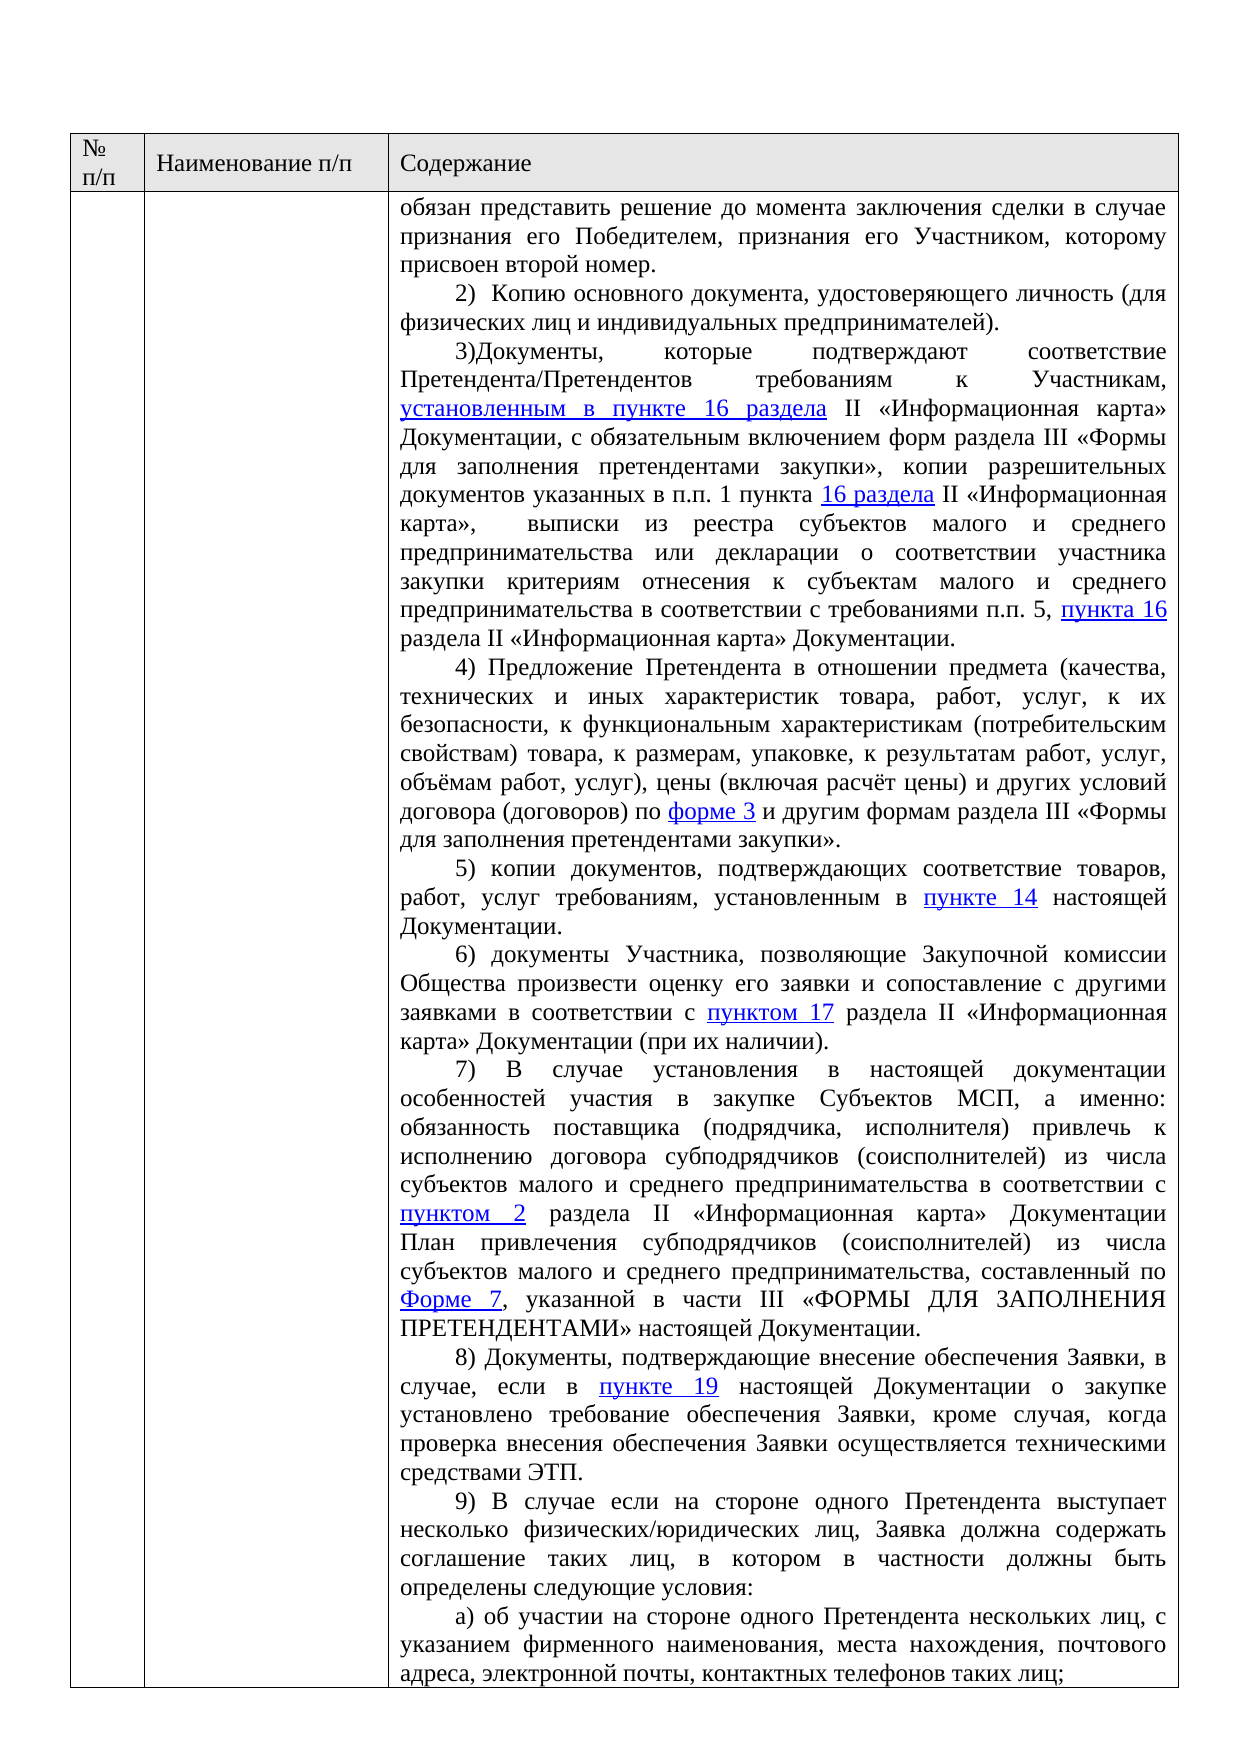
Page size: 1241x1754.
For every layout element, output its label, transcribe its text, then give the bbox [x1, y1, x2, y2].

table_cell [389, 192, 1178, 1687]
table_header № п/п [71, 134, 144, 191]
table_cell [145, 192, 388, 1687]
table_header Содержание [389, 134, 1178, 191]
table_header Наименование п/п [145, 134, 388, 191]
table_cell [71, 192, 144, 1687]
